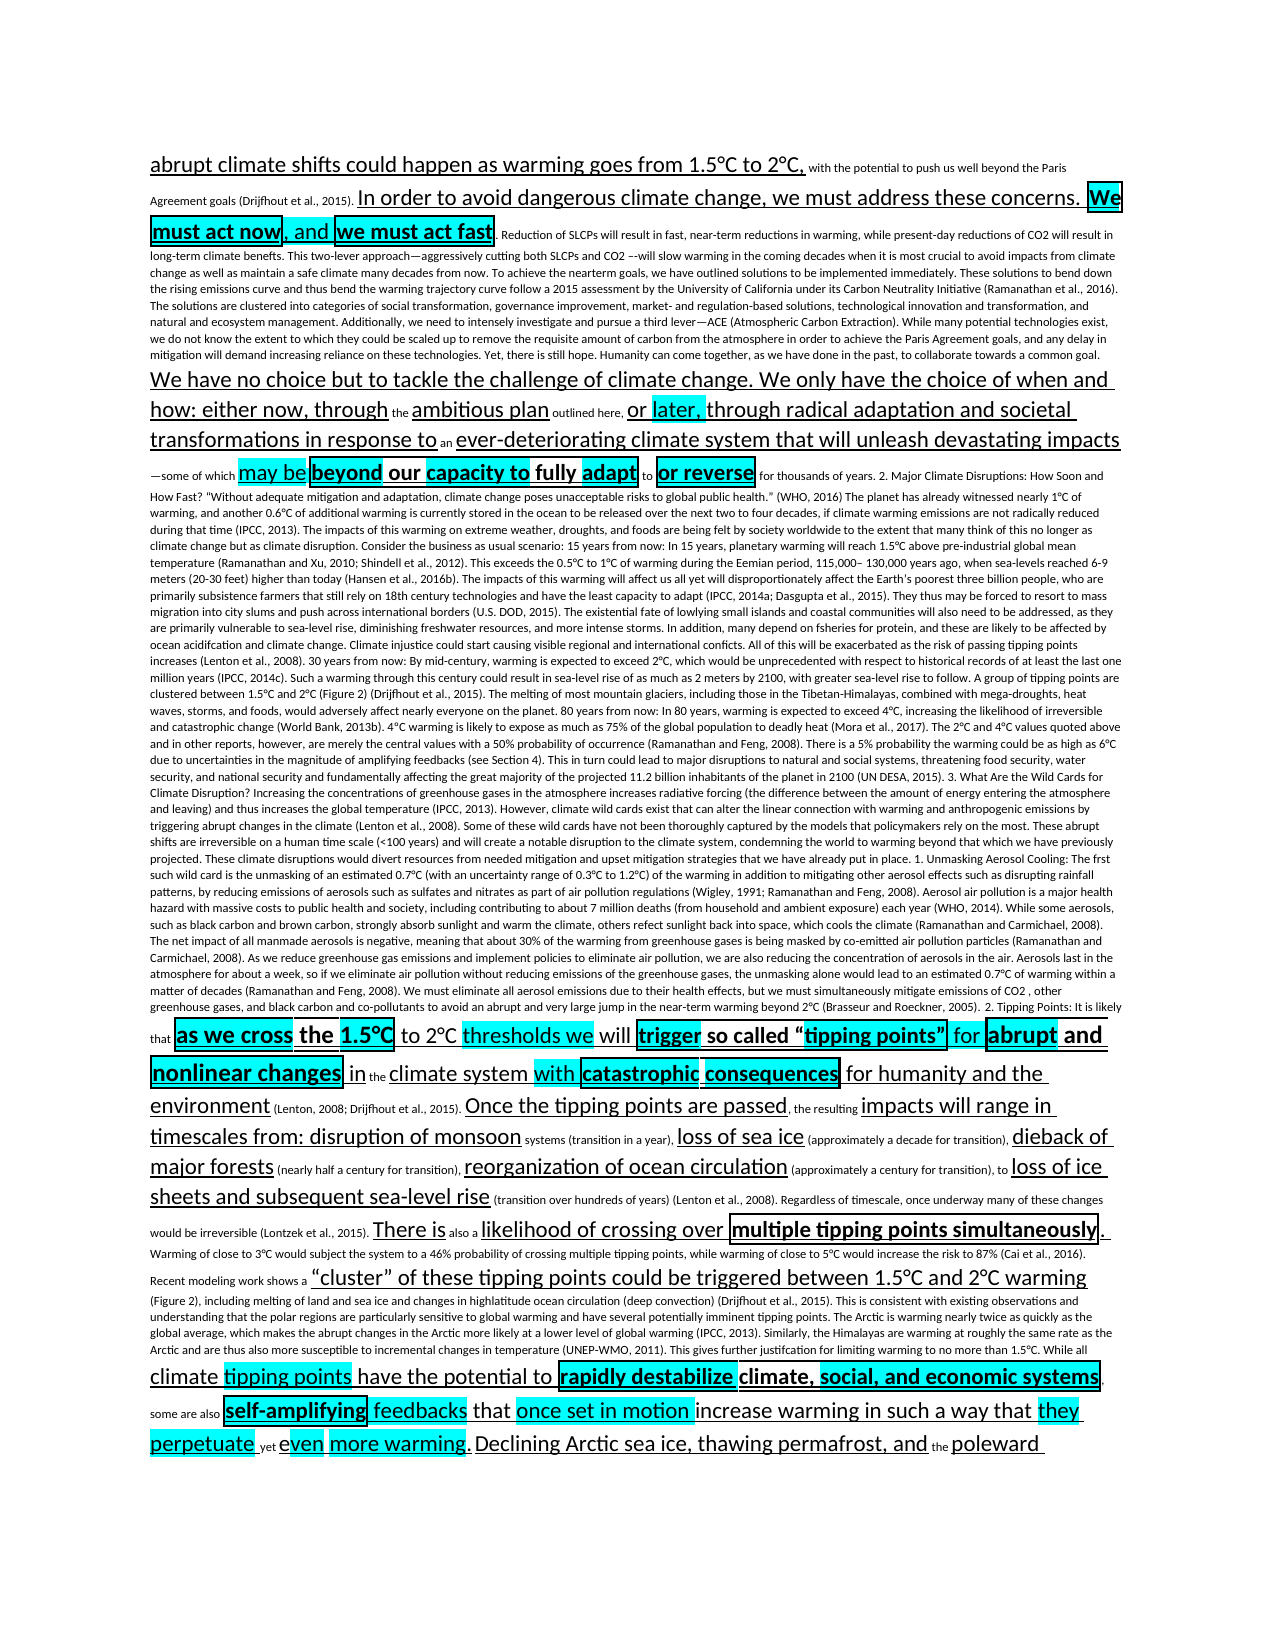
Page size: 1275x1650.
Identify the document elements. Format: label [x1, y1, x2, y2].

text [150, 150, 1125, 1457]
